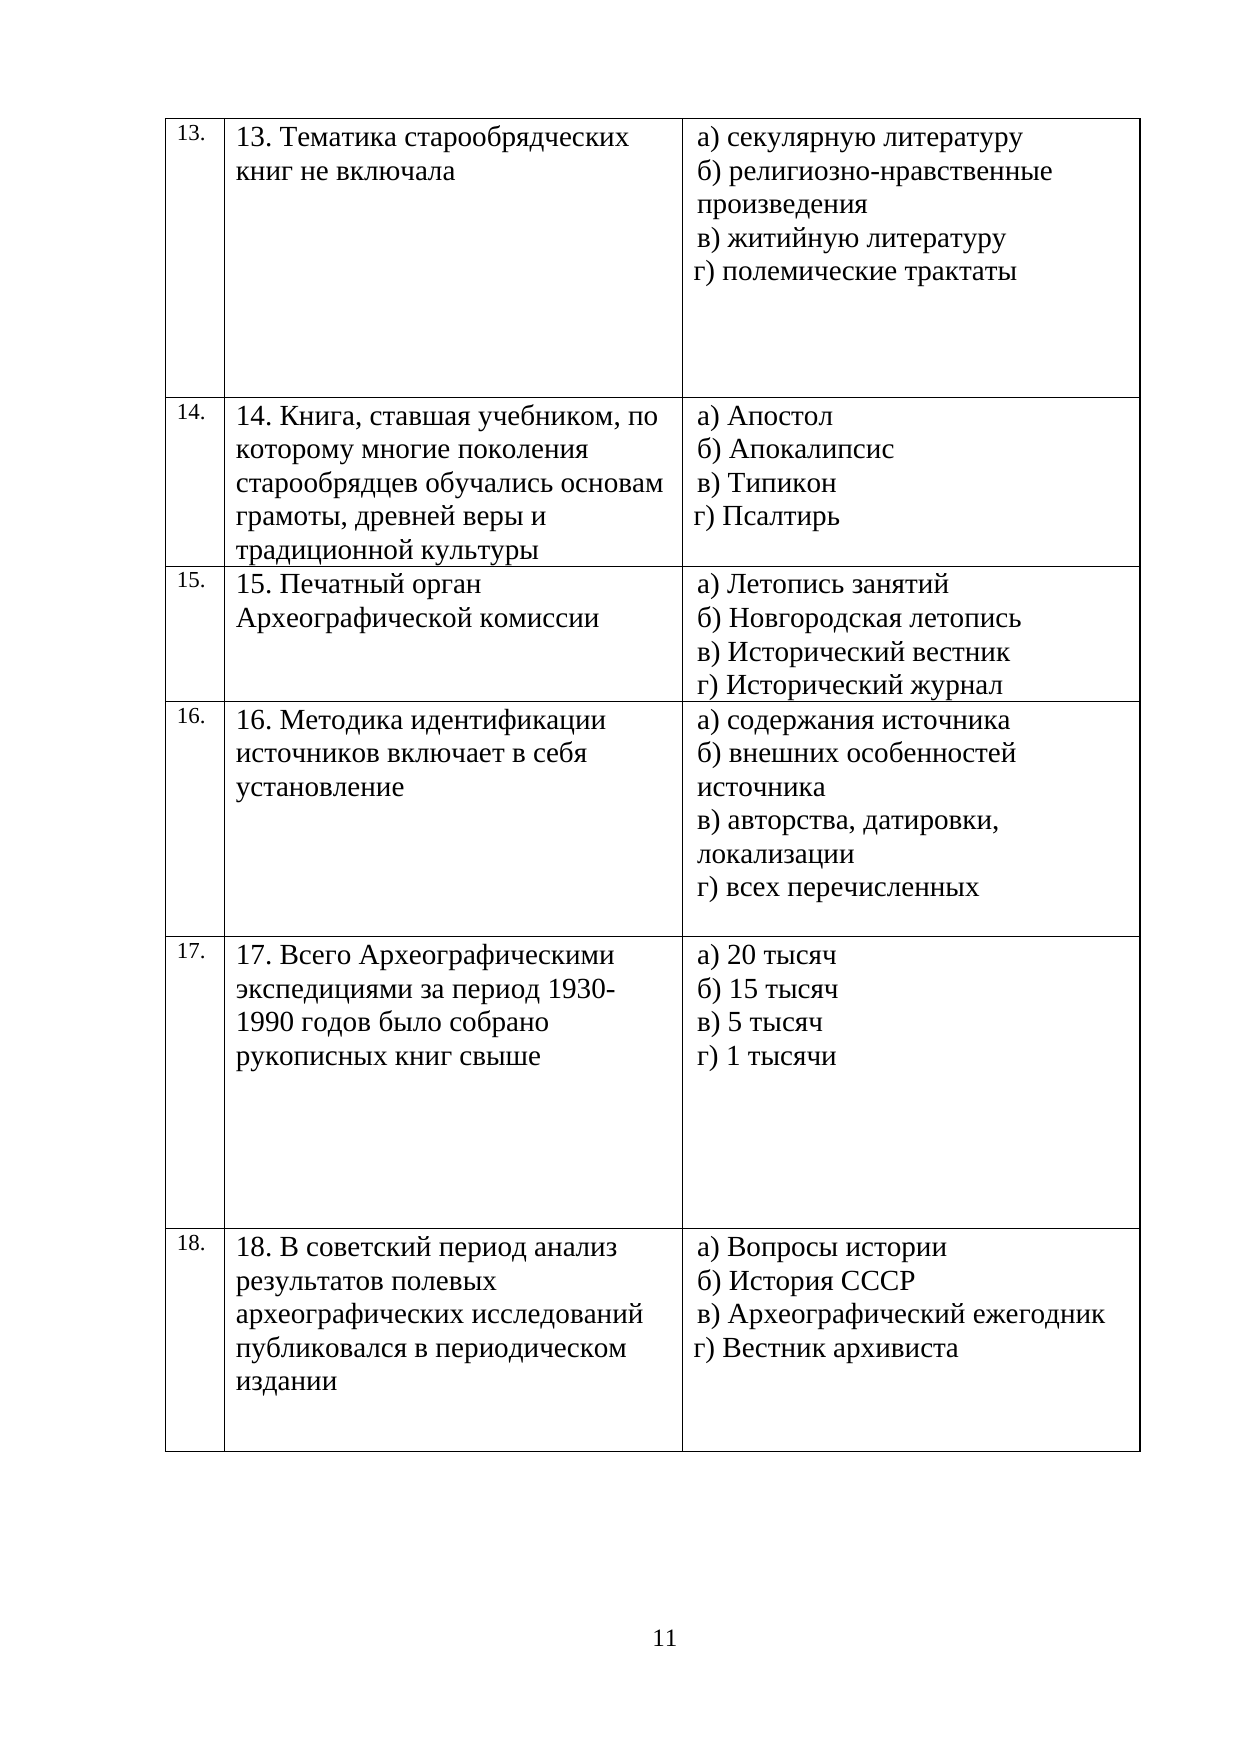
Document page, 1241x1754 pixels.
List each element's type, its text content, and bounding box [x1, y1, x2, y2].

table_cell 18. [166, 1229, 224, 1451]
table_cell а) секулярную литературу б) религиозно-нравственные произведения в) житийную литературу г) полемические трактаты [683, 119, 1139, 397]
table_cell 13. [166, 119, 224, 397]
table_cell 14. [166, 398, 224, 566]
table_cell а) Апостол б) Апокалипсис в) Типикон г) Псалтирь [683, 398, 1139, 566]
table_cell 15. Печатный орган Археографической комиссии [225, 567, 682, 701]
table_cell а) Вопросы истории б) История СССР в) Археографический ежегодник г) Вестник архивиста [683, 1229, 1139, 1451]
table_cell 13. Тематика старообрядческих книг не включала [225, 119, 682, 397]
table_cell 14. Книга, ставшая учебником, по которому многие поколения старообрядцев обучались основам грамоты, древней веры и традиционной культуры [225, 398, 682, 566]
table_cell 16. [166, 702, 224, 936]
table_cell 17. Всего Археографическими экспедициями за период 1930-1990 годов было собрано рукописных книг свыше [225, 937, 682, 1228]
table_cell 16. Методика идентификации источников включает в себя установление [225, 702, 682, 936]
table_cell 18. В советский период анализ результатов полевых археографических исследований публиковался в периодическом издании [225, 1229, 682, 1451]
table_cell а) содержания источника б) внешних особенностей источника в) авторства, датировки, локализации г) всех перечисленных [683, 702, 1139, 936]
table_cell 15. [166, 567, 224, 701]
table_cell а) 20 тысяч б) 15 тысяч в) 5 тысяч г) 1 тысячи [683, 937, 1139, 1228]
table_cell а) Летопись занятий б) Новгородская летопись в) Исторический вестник г) Исторический журнал [683, 567, 1139, 701]
table_cell 17. [166, 937, 224, 1228]
